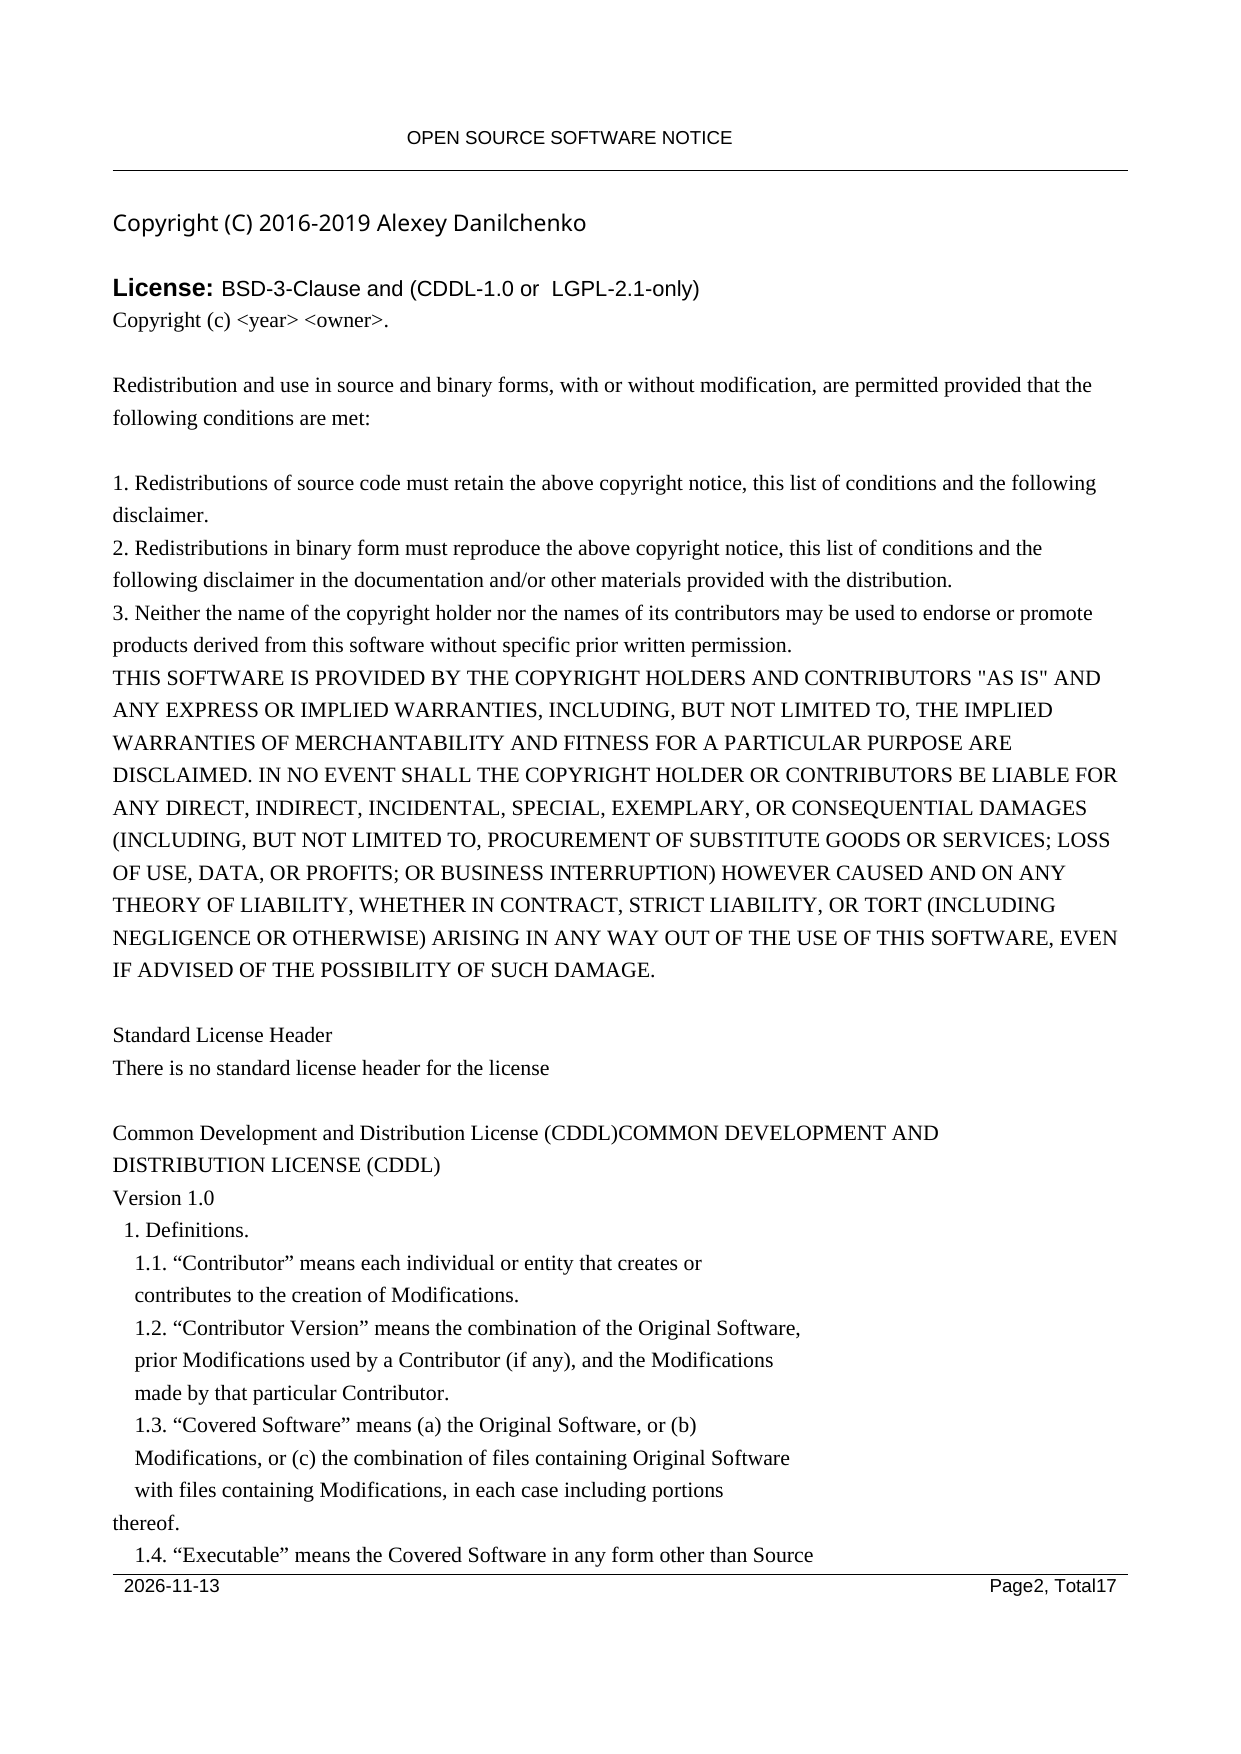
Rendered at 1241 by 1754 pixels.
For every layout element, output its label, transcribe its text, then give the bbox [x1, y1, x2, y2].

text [112, 206, 1128, 271]
text License: BSD-3-Clause and (CDDL-1.0 or LGPL-2.1-only) [112, 271, 1128, 304]
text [112, 304, 1128, 1571]
